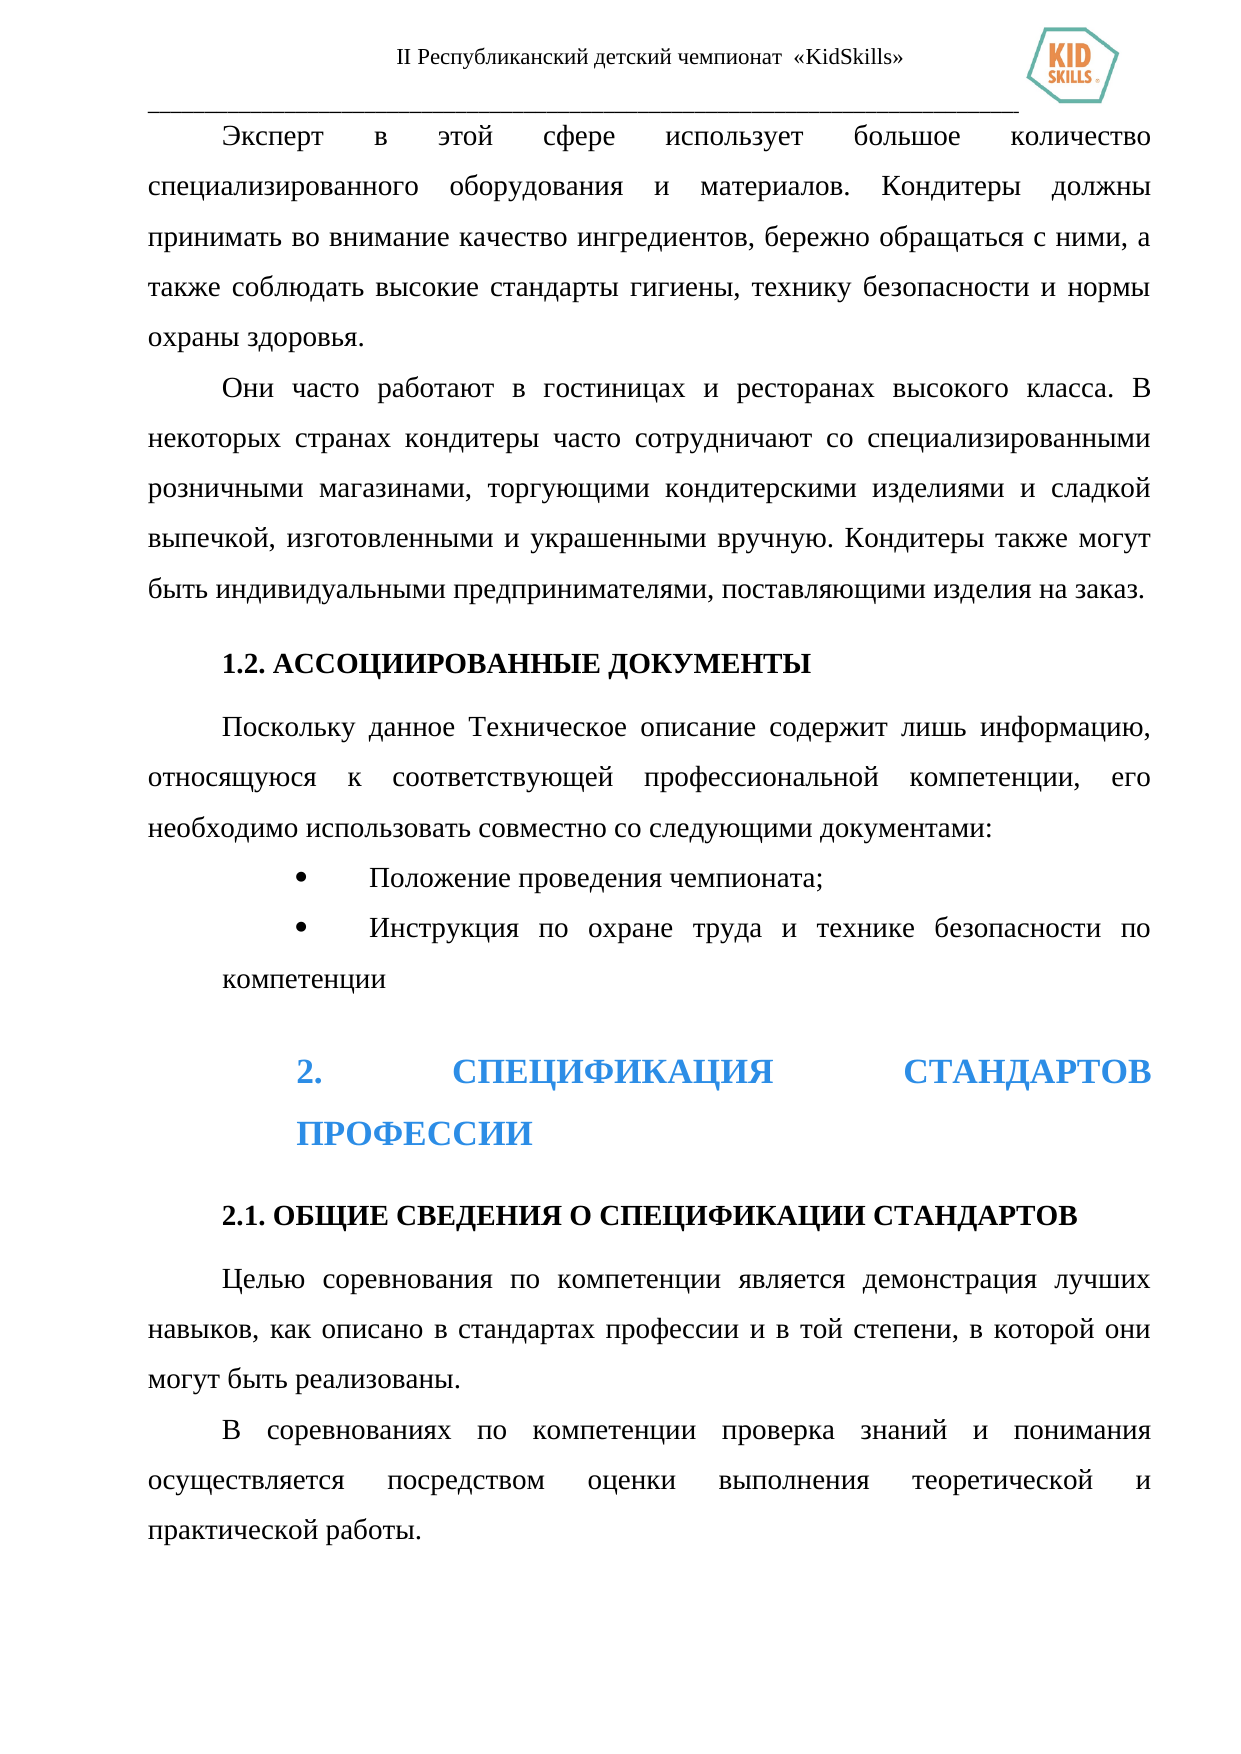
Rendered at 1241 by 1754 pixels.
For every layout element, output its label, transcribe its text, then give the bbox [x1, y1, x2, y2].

text В соревнованиях по компетенции проверка знаний и понимания осуществляется посредством оценки выполнения теоретической и практической работы. [148, 1412, 1152, 1546]
text Целью соревнования по компетенции является демонстрация лучших навыков, как описано в стандартах профессии и в той степени, в которой они могут быть реализованы. [148, 1261, 1152, 1395]
text Они часто работают в гостиницах и ресторанах высокого класса. В некоторых странах кондитеры часто сотрудничают со специализированными розничными магазинами, торгующими кондитерскими изделиями и сладкой выпечкой, изготовленными и украшенными вручную. Кондитеры также могут быть индивидуальными предпринимателями, поставляющими изделия на заказ. [148, 370, 1152, 604]
list Положение проведения чемпионата; [222, 860, 1152, 894]
text 2. СПЕЦИФИКАЦИЯ СТАНДАРТОВ ПРОФЕССИИ [296, 1051, 1152, 1153]
list Инструкция по охране труда и технике безопасности по компетенции [222, 910, 1152, 994]
text Поскольку данное Техническое описание содержит лишь информацию, относящуюся к соответствующей профессиональной компетенции, его необходимо использовать совместно со следующими документами: [148, 709, 1152, 843]
text 1.2. АССОЦИИРОВАННЫЕ ДОКУМЕНТЫ [148, 646, 1152, 680]
picture [1017, 9, 1124, 116]
text 2.1. ОБЩИЕ СВЕДЕНИЯ О СПЕЦИФИКАЦИИ СТАНДАРТОВ [148, 1198, 1152, 1232]
text Эксперт в этой сфере использует большое количество специализированного оборудования и материалов. Кондитеры должны принимать во внимание качество ингредиентов, бережно обращаться с ними, а также соблюдать высокие стандарты гигиены, технику безопасности и нормы охраны здоровья. [148, 118, 1152, 353]
